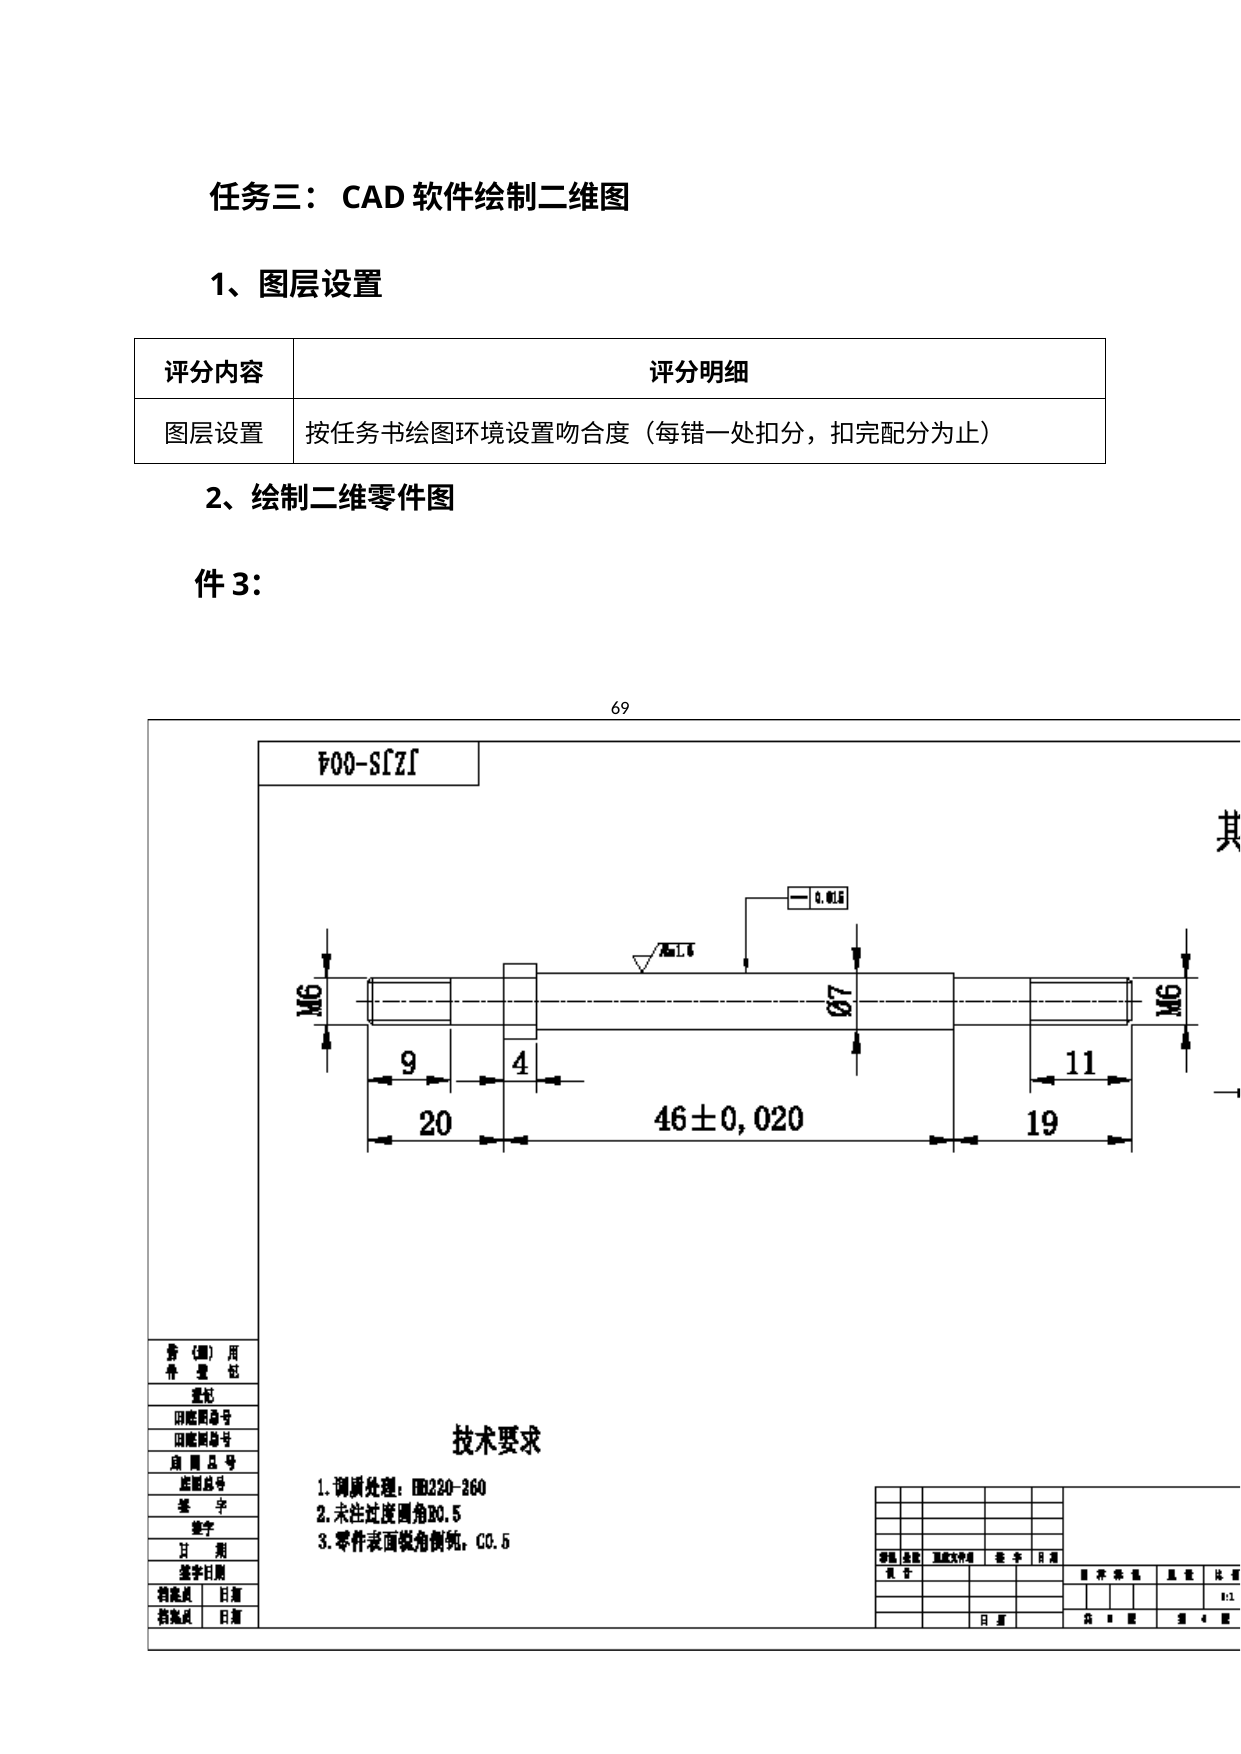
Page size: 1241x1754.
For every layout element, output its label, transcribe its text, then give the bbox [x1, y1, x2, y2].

table_header 评分明细 [294, 339, 1105, 398]
table_cell 按任务书绘图环境设置吻合度（每错一处扣分，扣完配分为止） [294, 399, 1105, 462]
table_header 评分内容 [135, 339, 293, 398]
table_cell 图层设置 [135, 399, 293, 462]
text 1、图层设置 [148, 250, 1092, 315]
text 2、绘制二维零件图 [148, 464, 1092, 528]
text 件3： [148, 550, 1092, 615]
text 任务三： CAD软件绘制二维图 [148, 162, 1092, 227]
